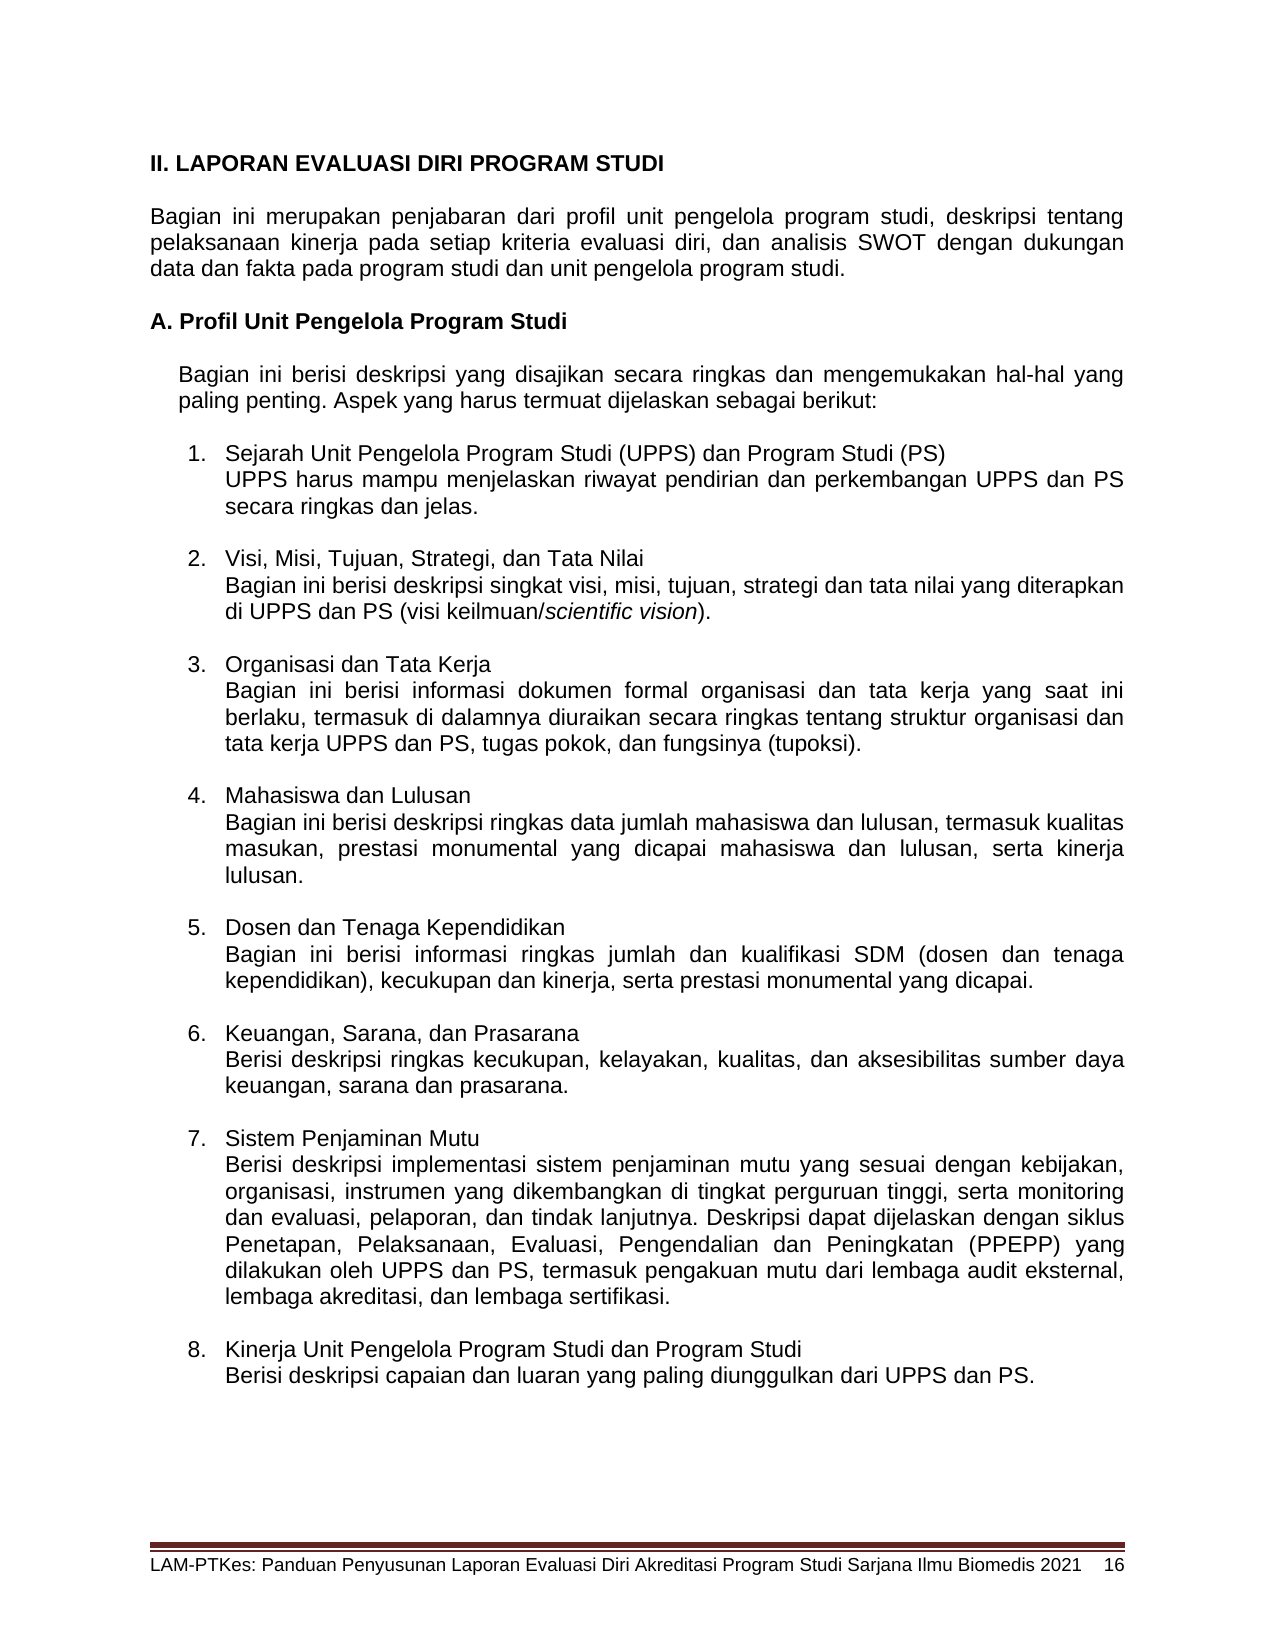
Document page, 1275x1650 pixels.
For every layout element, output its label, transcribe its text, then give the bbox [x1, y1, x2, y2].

list Organisasi dan Tata Kerja [187, 651, 1125, 677]
list Visi, Misi, Tujuan, Strategi, dan Tata Nilai [187, 545, 1125, 572]
text Berisi deskripsi ringkas kecukupan, kelayakan, kualitas, dan aksesibilitas sumber daya keuangan, sarana dan prasarana. [225, 1046, 1125, 1099]
list Kinerja Unit Pengelola Program Studi dan Program Studi [187, 1336, 1125, 1362]
list Sejarah Unit Pengelola Program Studi (UPPS) dan Program Studi (PS) [187, 440, 1125, 466]
text UPPS harus mampu menjelaskan riwayat pendirian dan perkembangan UPPS dan PS secara ringkas dan jelas. [225, 466, 1125, 519]
list Mahasiswa dan Lulusan [187, 782, 1125, 809]
list Keuangan, Sarana, dan Prasarana [187, 1020, 1125, 1046]
subtitle A. Profil Unit Pengelola Program Studi [150, 308, 1125, 334]
text Berisi deskripsi capaian dan luaran yang paling diunggulkan dari UPPS dan PS. [225, 1362, 1125, 1389]
text Bagian ini berisi informasi ringkas jumlah dan kualifikasi SDM (dosen dan tenaga kependidikan), kecukupan dan kinerja, serta prestasi monumental yang dicapai. [225, 941, 1125, 993]
text Bagian ini berisi deskripsi yang disajikan secara ringkas dan mengemukakan hal-hal yang paling penting. Aspek yang harus termuat dijelaskan sebagai berikut: [178, 361, 1125, 413]
text Bagian ini berisi informasi dokumen formal organisasi dan tata kerja yang saat ini berlaku, termasuk di dalamnya diuraikan secara ringkas tentang struktur organisasi dan tata kerja UPPS dan PS, tugas pokok, dan fungsinya (tupoksi). [225, 677, 1125, 756]
text Bagian ini berisi deskripsi singkat visi, misi, tujuan, strategi dan tata nilai yang diterapkan di UPPS dan PS (visi keilmuan/scientific vision). [225, 572, 1125, 624]
text Bagian ini merupakan penjabaran dari profil unit pengelola program studi, deskripsi tentang pelaksanaan kinerja pada setiap kriteria evaluasi diri, dan analisis SWOT dengan dukungan data dan fakta pada program studi dan unit pengelola program studi. [150, 203, 1125, 282]
text Berisi deskripsi implementasi sistem penjaminan mutu yang sesuai dengan kebijakan, organisasi, instrumen yang dikembangkan di tingkat perguruan tinggi, serta monitoring dan evaluasi, pelaporan, dan tindak lanjutnya. Deskripsi dapat dijelaskan dengan siklus Penetapan, Pelaksanaan, Evaluasi, Pengendalian dan Peningkatan (PPEPP) yang dilakukan oleh UPPS dan PS, termasuk pengakuan mutu dari lembaga audit eksternal, lembaga akreditasi, dan lembaga sertifikasi. [225, 1151, 1125, 1309]
text Bagian ini berisi deskripsi ringkas data jumlah mahasiswa dan lulusan, termasuk kualitas masukan, prestasi monumental yang dicapai mahasiswa dan lulusan, serta kinerja lulusan. [225, 809, 1125, 888]
list Sistem Penjaminan Mutu [187, 1125, 1125, 1151]
list Dosen dan Tenaga Kependidikan [187, 914, 1125, 941]
subtitle II. LAPORAN EVALUASI DIRI PROGRAM STUDI [150, 150, 1125, 176]
